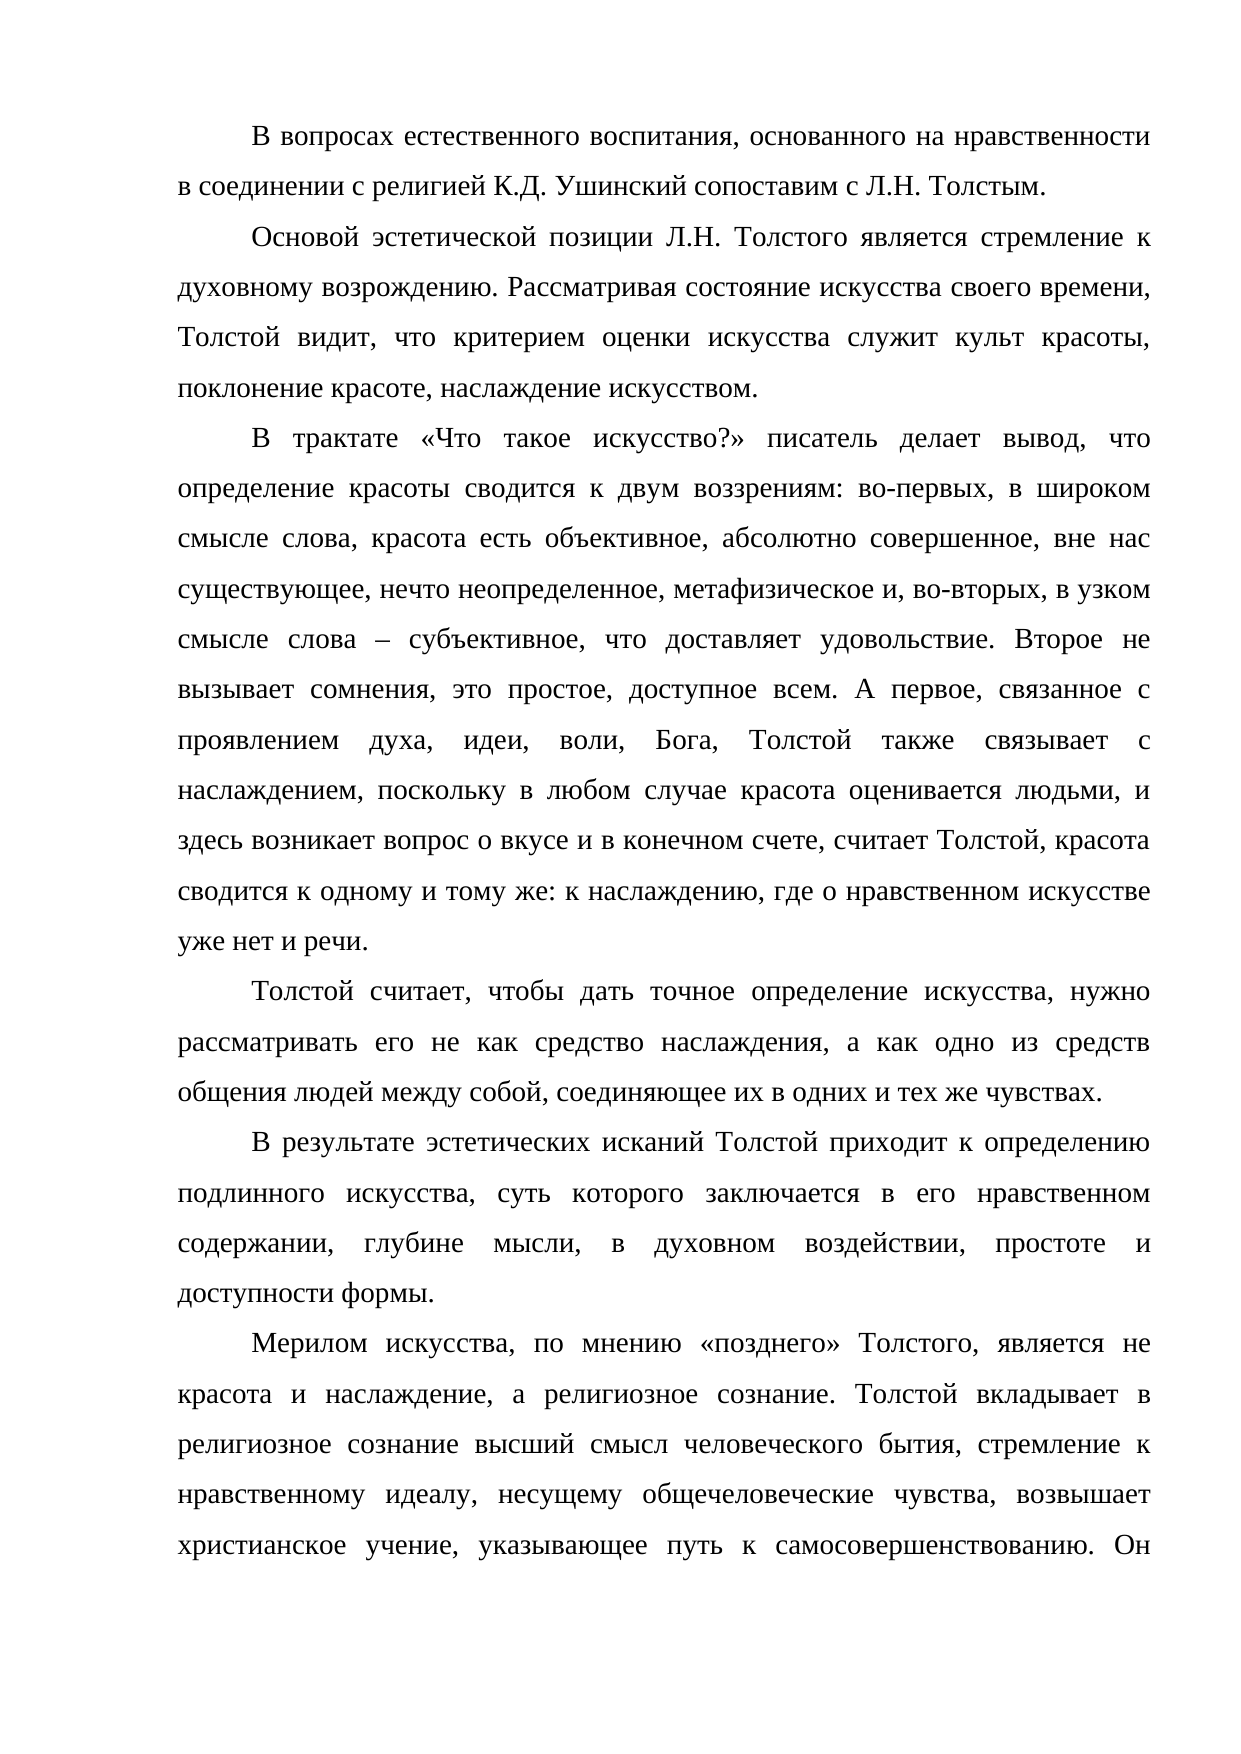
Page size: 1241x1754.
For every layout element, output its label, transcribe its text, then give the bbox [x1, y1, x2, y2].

text Толстой считает, чтобы дать точное определение искусства, нужно рассматривать его не как средство наслаждения, а как одно из средств общения людей между собой, соединяющее их в одних и тех же чувствах. [177, 973, 1152, 1108]
text В вопросах естественного воспитания, основанного на нравственности в соединении с религией К.Д. Ушинский сопоставим с Л.Н. Толстым. [177, 118, 1152, 202]
text Основой эстетической позиции Л.Н. Толстого является стремление к духовному возрождению. Рассматривая состояние искусства своего времени, Толстой видит, что критерием оценки искусства служит культ красоты, поклонение красоте, наслаждение искусством. [177, 219, 1152, 403]
text В трактате «Что такое искусство?» писатель делает вывод, что определение красоты сводится к двум воззрениям: во-первых, в широком смысле слова, красота есть объективное, абсолютно совершенное, вне нас существующее, нечто неопределенное, метафизическое и, во-вторых, в узком смысле слова – субъективное, что доставляет удовольствие. Второе не вызывает сомнения, это простое, доступное всем. А первое, связанное с проявлением духа, идеи, воли, Бога, Толстой также связывает с наслаждением, поскольку в любом случае красота оценивается людьми, и здесь возникает вопрос о вкусе и в конечном счете, считает Толстой, красота сводится к одному и тому же: к наслаждению, где о нравственном искусстве уже нет и речи. [177, 420, 1152, 957]
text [177, 1326, 1152, 1560]
text В результате эстетических исканий Толстой приходит к определению подлинного искусства, суть которого заключается в его нравственном содержании, глубине мысли, в духовном воздействии, простоте и доступности формы. [177, 1124, 1152, 1309]
